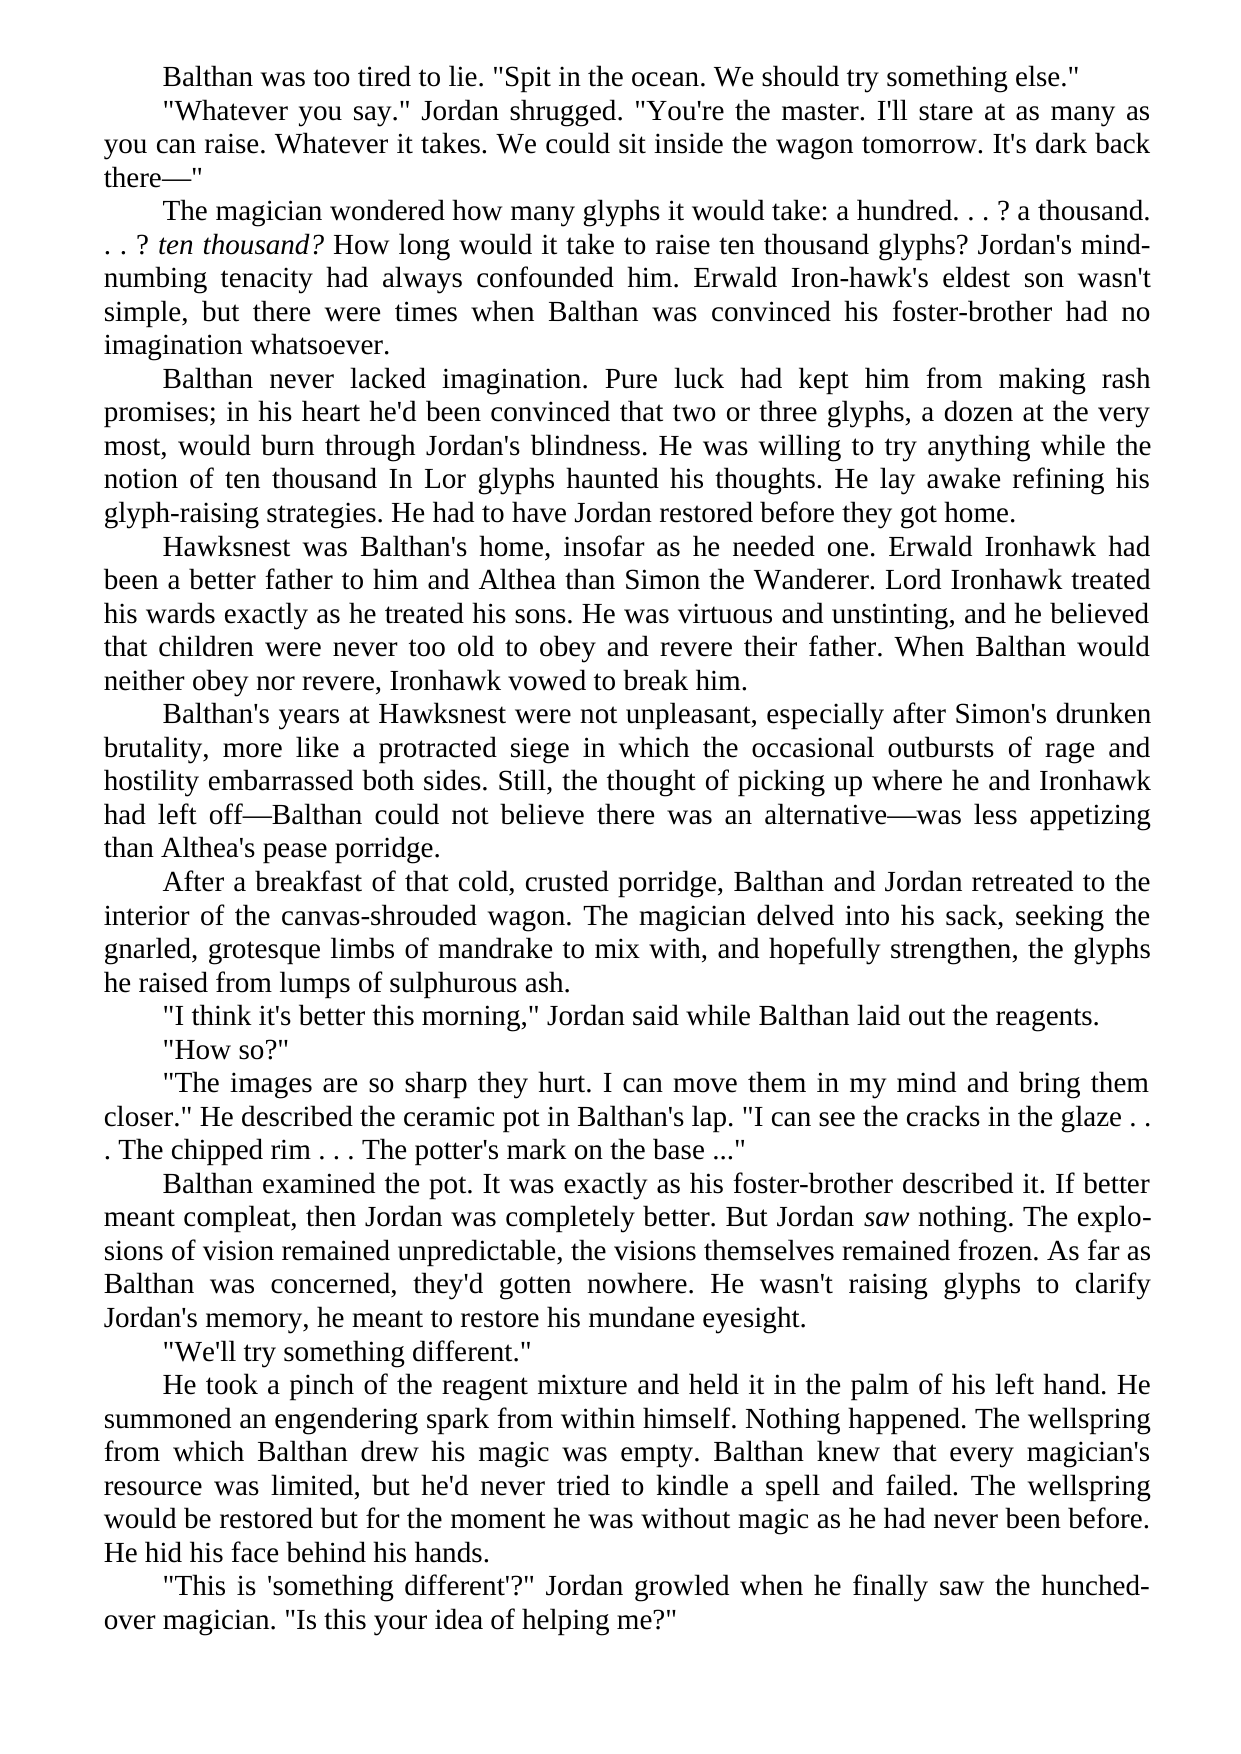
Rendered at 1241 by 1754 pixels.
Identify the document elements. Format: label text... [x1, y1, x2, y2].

text The magician wondered how many glyphs it would take: a hundred. . . ? a thousand. . . ? ten thousand? How long would it take to raise ten thousand glyphs? Jordan's mind-numbing tenacity had always confounded him. Erwald Iron-hawk's eldest son wasn't simple, but there were times when Balthan was convinced his foster-brother had no imagination whatsoever. [103, 193, 1152, 361]
text After a breakfast of that cold, crusted porridge, Balthan and Jordan retreated to the interior of the canvas-shrouded wagon. The magician delved into his sack, seeking the gnarled, grotesque limbs of mandrake to mix with, and hopefully strengthen, the glyphs he raised from lumps of sulphurous ash. [103, 864, 1152, 998]
text He took a pinch of the reagent mixture and held it in the palm of his left hand. He summoned an engendering spark from within himself. Nothing happened. The wellspring from which Balthan drew his magic was empty. Balthan knew that every magician's resource was limited, but he'd never tried to kindle a spell and failed. The wellspring would be restored but for the moment he was without magic as he had never been before. He hid his face behind his hands. [103, 1367, 1152, 1568]
text Balthan never lacked imagination. Pure luck had kept him from making rash promises; in his heart he'd been convinced that two or three glyphs, a dozen at the very most, would burn through Jordan's blindness. He was willing to try anything while the notion of ten thousand In Lor glyphs haunted his thoughts. He lay awake refining his glyph-raising strategies. He had to have Jordan restored before they got home. [103, 361, 1152, 529]
text "I think it's better this morning," Jordan said while Balthan laid out the reagents. [103, 998, 1152, 1032]
text Balthan was too tired to lie. "Spit in the ocean. We should try something else." [103, 59, 1152, 93]
text Balthan examined the pot. It was exactly as his foster-brother described it. If better meant compleat, then Jordan was completely better. But Jordan saw nothing. The explosions of vision remained unpredictable, the visions themselves remained frozen. As far as Balthan was concerned, they'd gotten nowhere. He wasn't raising glyphs to clarify Jordan's memory, he meant to restore his mundane eyesight. [103, 1166, 1152, 1334]
text "How so?" [103, 1032, 1152, 1065]
text "This is 'something different'?" Jordan growled when he finally saw the hunched-over magician. "Is this your idea of helping me?" [103, 1568, 1152, 1636]
text "Whatever you say." Jordan shrugged. "You're the master. I'll stare at as many as you can raise. Whatever it takes. We could sit inside the wagon tomorrow. It's dark back there—" [103, 93, 1152, 193]
text "We'll try something different." [103, 1334, 1152, 1367]
text Balthan's years at Hawksnest were not unpleasant, especially after Simon's drunken brutality, more like a protracted siege in which the occasional outbursts of rage and hostility embarrassed both sides. Still, the thought of picking up where he and Ironhawk had left off—Balthan could not believe there was an alternative—was less appetizing than Althea's pease porridge. [103, 696, 1152, 864]
text Hawksnest was Balthan's home, insofar as he needed one. Erwald Ironhawk had been a better father to him and Althea than Simon the Wanderer. Lord Ironhawk treated his wards exactly as he treated his sons. He was virtuous and unstinting, and he believed that children were never too old to obey and revere their father. When Balthan would neither obey nor revere, Ironhawk vowed to break him. [103, 529, 1152, 696]
text "The images are so sharp they hurt. I can move them in my mind and bring them closer." He described the ceramic pot in Balthan's lap. "I can see the cracks in the glaze . . . The chipped rim . . . The potter's mark on the base ..." [103, 1065, 1152, 1166]
